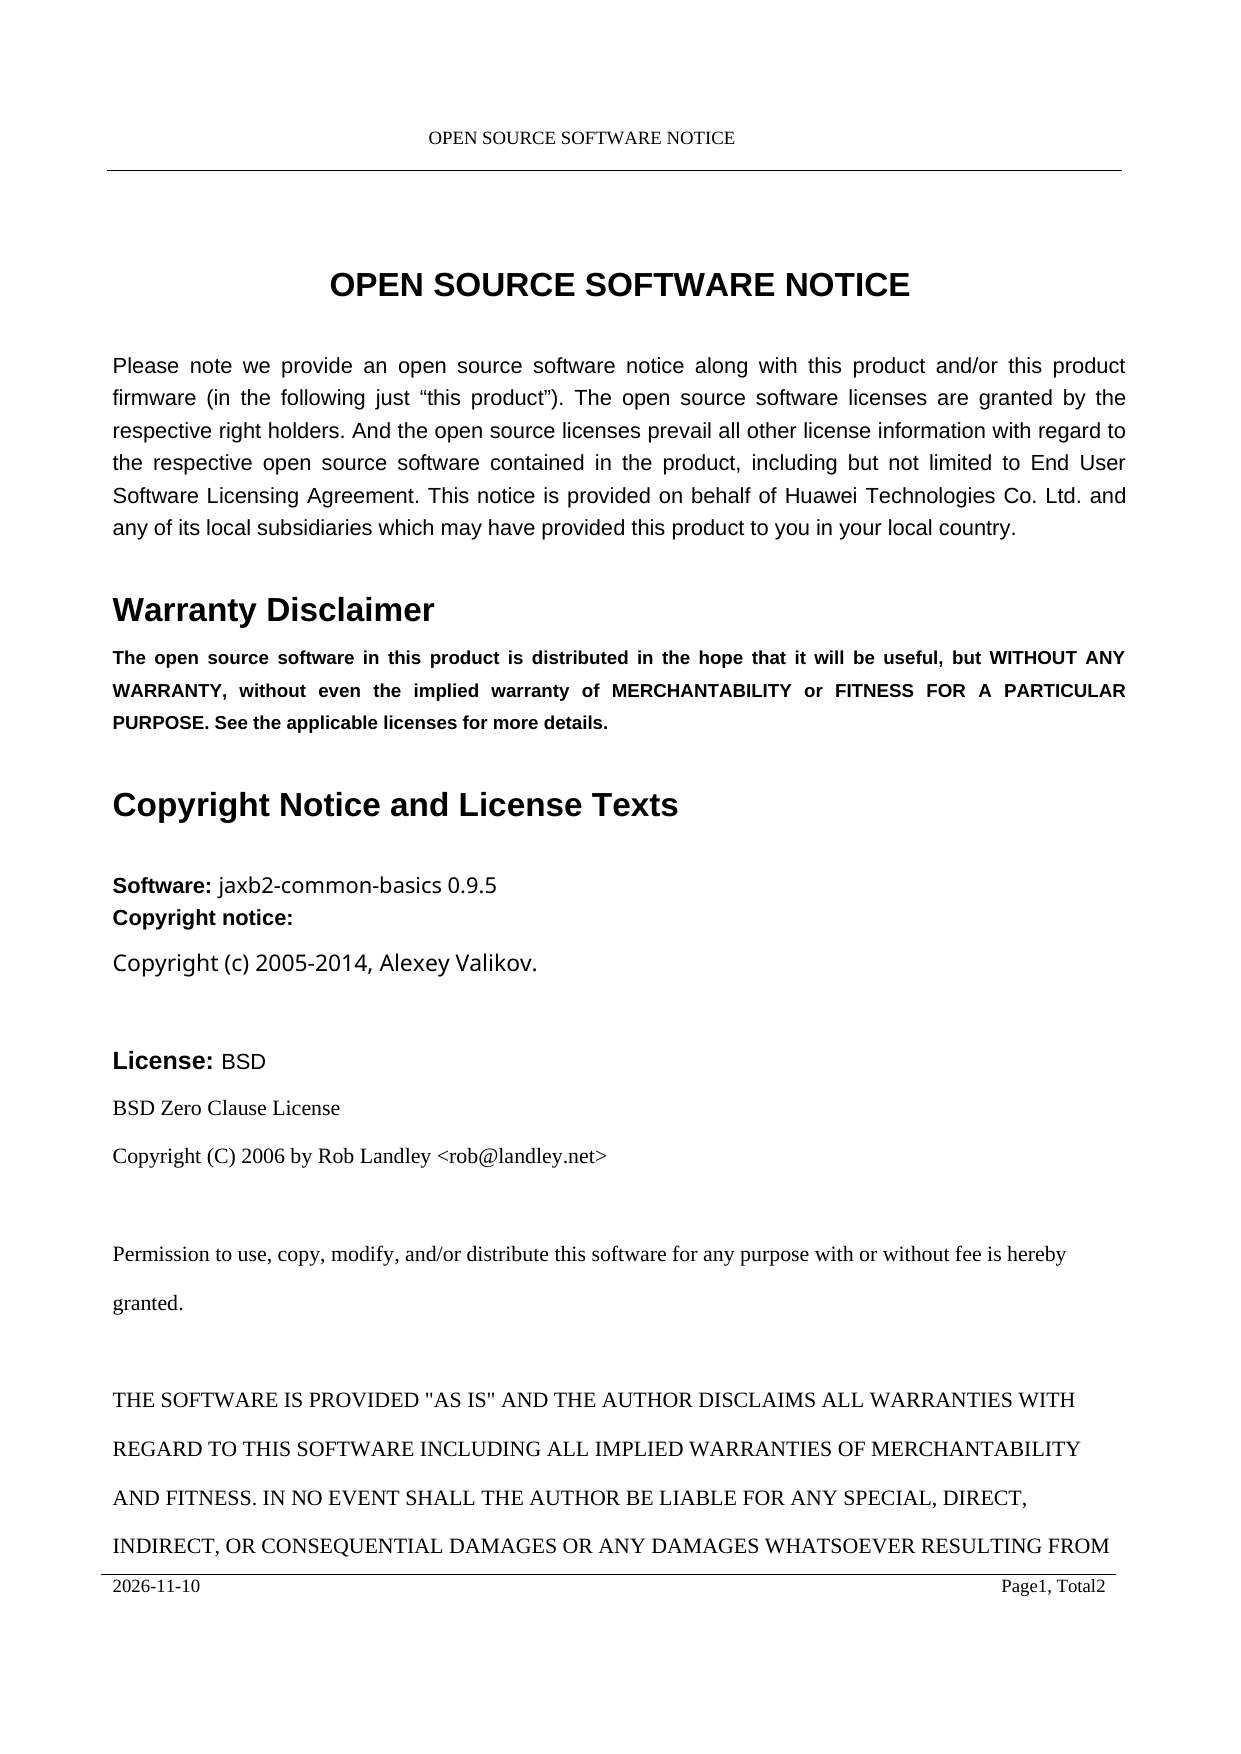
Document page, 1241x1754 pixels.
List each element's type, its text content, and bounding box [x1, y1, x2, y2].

text Please note we provide an open source software notice along with this product and/or this product firmware (in the following just “this product”). The open source software licenses are granted by the respective right holders. And the open source licenses prevail all other license information with regard to the respective open source software contained in the product, including but not limited to End User Software Licensing Agreement. This notice is provided on behalf of Huawei Technologies Co. Ltd. and any of its local subsidiaries which may have provided this product to you in your local country. [112, 349, 1128, 544]
text Warranty Disclaimer [112, 576, 1128, 641]
text The open source software in this product is distributed in the hope that it will be useful, but WITHOUT ANY WARRANTY, without even the implied warranty of MERCHANTABILITY or FITNESS FOR A PARTICULAR PURPOSE. See the applicable licenses for more details. [112, 641, 1128, 739]
text Copyright notice: [112, 901, 1128, 934]
text Copyright (c) 2005-2014, Alexey Valikov. [112, 947, 1128, 1028]
text Copyright Notice and License Texts [112, 771, 1128, 836]
text Software: jaxb2-common-basics 0.9.5 [112, 869, 1128, 901]
text License: BSD [112, 1044, 1128, 1077]
text OPEN SOURCE SOFTWARE NOTICE [112, 251, 1128, 316]
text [112, 1091, 1128, 1562]
